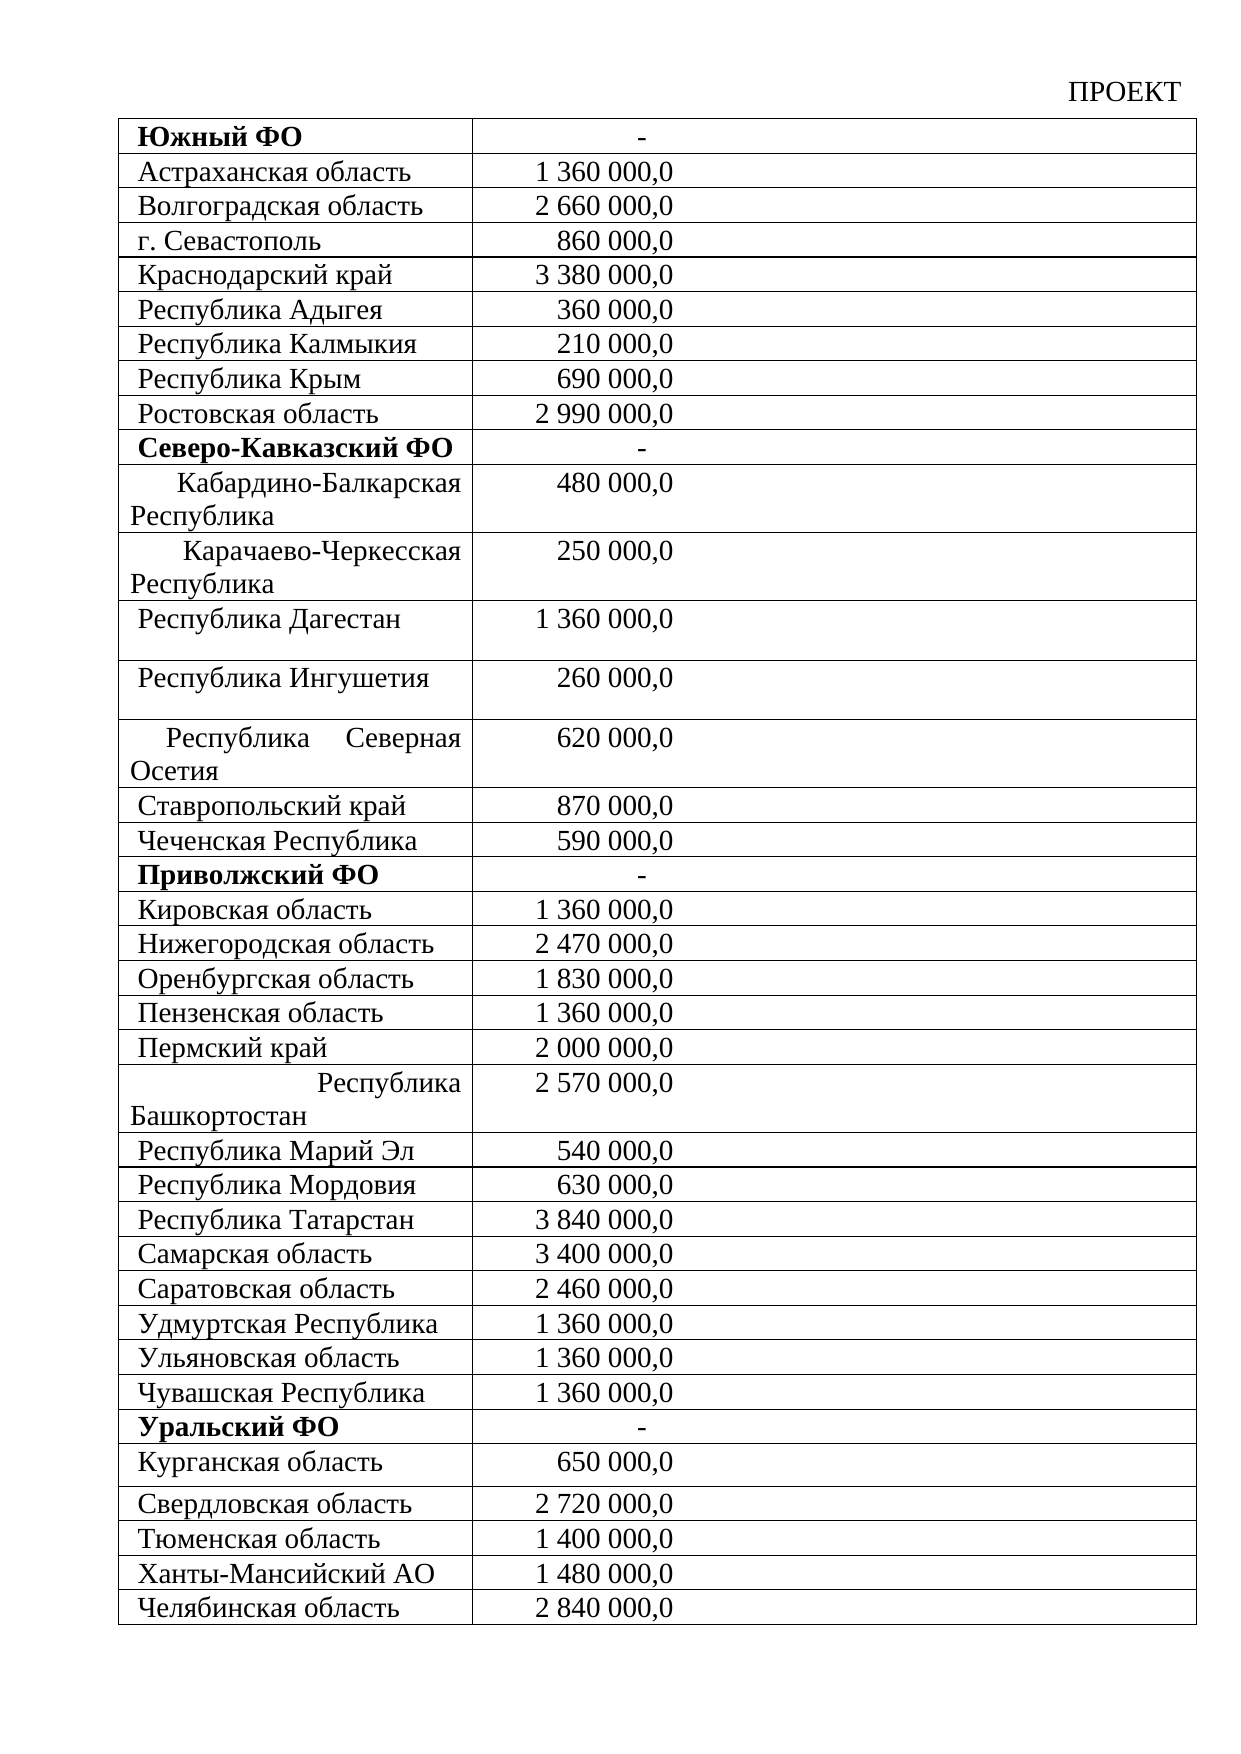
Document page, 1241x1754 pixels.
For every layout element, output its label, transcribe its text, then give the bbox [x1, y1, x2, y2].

table_cell Чувашская Республика [119, 1375, 472, 1408]
table_cell 1 480 000,0 [473, 1556, 1196, 1589]
table_cell 1 360 000,0 [473, 1375, 1196, 1408]
table_cell 870 000,0 [473, 788, 1196, 822]
table_cell 1 360 000,0 [473, 1306, 1196, 1339]
table_cell Уральский ФО [119, 1410, 472, 1443]
table_cell Республика Башкортостан [119, 1065, 472, 1132]
table_cell Приволжский ФО [119, 857, 472, 891]
table_cell Республика Ингушетия [119, 661, 472, 719]
table_cell Удмуртская Республика [119, 1306, 472, 1339]
table_cell Республика Марий Эл [119, 1133, 472, 1166]
table_cell Пермский край [119, 1030, 472, 1064]
table_cell 3 380 000,0 [473, 258, 1196, 291]
table_cell Ставропольский край [119, 788, 472, 822]
table_cell - [473, 857, 1196, 891]
table_cell Курганская область [119, 1444, 472, 1486]
table_cell Саратовская область [119, 1271, 472, 1305]
table_cell 2 460 000,0 [473, 1271, 1196, 1305]
table_cell 2 000 000,0 [473, 1030, 1196, 1064]
table_cell 3 840 000,0 [473, 1202, 1196, 1236]
table_cell 1 360 000,0 [473, 1340, 1196, 1374]
table_cell 590 000,0 [473, 823, 1196, 856]
table_cell 1 360 000,0 [473, 892, 1196, 925]
table_cell 650 000,0 [473, 1444, 1196, 1486]
table_cell Оренбургская область [119, 961, 472, 994]
table_cell 2 570 000,0 [473, 1065, 1196, 1132]
table_cell Ханты-Мансийский АО [119, 1556, 472, 1589]
table_cell Ульяновская область [119, 1340, 472, 1374]
table_cell Ростовская область [119, 396, 472, 429]
table_cell Республика Дагестан [119, 601, 472, 659]
table_cell Пензенская область [119, 996, 472, 1029]
table_cell 620 000,0 [473, 720, 1196, 787]
table_cell Кировская область [119, 892, 472, 925]
table_cell 2 660 000,0 [473, 188, 1196, 222]
table_cell - [473, 430, 1196, 464]
table_cell Республика Северная Осетия [119, 720, 472, 787]
table_cell Южный ФО [119, 119, 472, 153]
table_cell Республика Адыгея [119, 292, 472, 326]
table_cell Кабардино-Балкарская Республика [119, 465, 472, 532]
table_cell 1 360 000,0 [473, 996, 1196, 1029]
table_cell 1 400 000,0 [473, 1521, 1196, 1555]
table_cell Республика Калмыкия [119, 327, 472, 360]
table_cell Республика Крым [119, 361, 472, 395]
table_cell 260 000,0 [473, 661, 1196, 719]
table_cell Самарская область [119, 1237, 472, 1270]
table_cell Челябинская область [119, 1590, 472, 1624]
table_cell Карачаево-Черкесская Республика [119, 533, 472, 600]
table_cell 250 000,0 [473, 533, 1196, 600]
table_cell 630 000,0 [473, 1168, 1196, 1201]
table_cell Северо-Кавказский ФО [119, 430, 472, 464]
table_cell Нижегородская область [119, 926, 472, 960]
table_cell Волгоградская область [119, 188, 472, 222]
table_cell 2 990 000,0 [473, 396, 1196, 429]
table_cell - [473, 119, 1196, 153]
table_cell Астраханская область [119, 154, 472, 187]
table_cell 2 720 000,0 [473, 1487, 1196, 1520]
table_cell 1 360 000,0 [473, 601, 1196, 659]
table_cell 360 000,0 [473, 292, 1196, 326]
table_cell Республика Мордовия [119, 1168, 472, 1201]
table_cell 2 470 000,0 [473, 926, 1196, 960]
table_cell 480 000,0 [473, 465, 1196, 532]
table_cell 210 000,0 [473, 327, 1196, 360]
table_cell 1 830 000,0 [473, 961, 1196, 994]
table_cell 3 400 000,0 [473, 1237, 1196, 1270]
table_cell Свердловская область [119, 1487, 472, 1520]
table_cell 2 840 000,0 [473, 1590, 1196, 1624]
table_cell Республика Татарстан [119, 1202, 472, 1236]
table_cell 540 000,0 [473, 1133, 1196, 1166]
table_cell Тюменская область [119, 1521, 472, 1555]
table_cell г. Севастополь [119, 223, 472, 256]
table_cell 1 360 000,0 [473, 154, 1196, 187]
table_cell Краснодарский край [119, 258, 472, 291]
table_cell Чеченская Республика [119, 823, 472, 856]
table_cell 860 000,0 [473, 223, 1196, 256]
table_cell 690 000,0 [473, 361, 1196, 395]
table_cell - [473, 1410, 1196, 1443]
